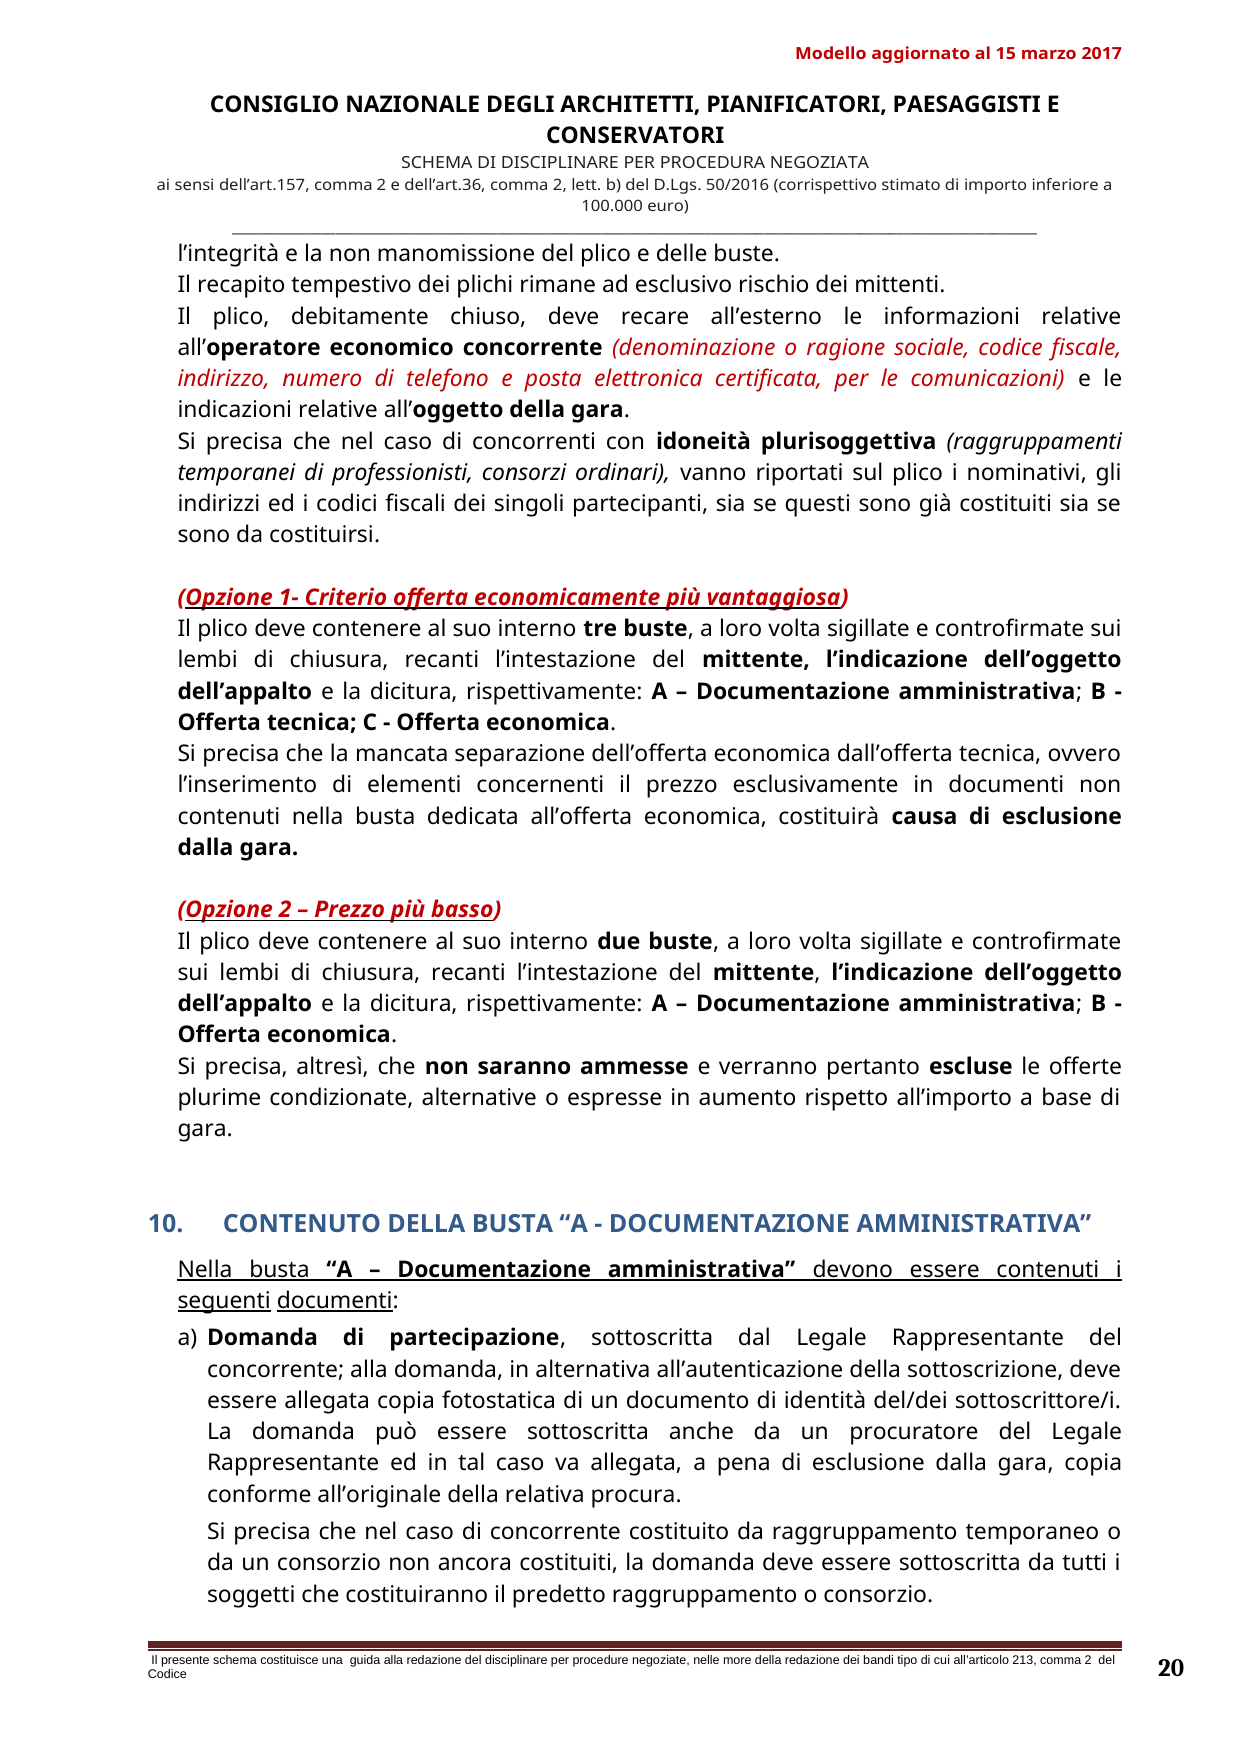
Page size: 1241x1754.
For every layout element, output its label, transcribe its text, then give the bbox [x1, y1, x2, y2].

text Nella busta “A – Documentazione amministrativa” devono essere contenuti i seguenti documenti: [177, 1281, 1122, 1315]
text Il recapito tempestivo dei plichi rimane ad esclusivo rischio dei mittenti. [177, 268, 1122, 300]
text Nella busta “A – Documentazione amministrativa” devono essere contenuti i seguenti documenti: [177, 1252, 1122, 1279]
text Il plico deve contenere al suo interno due buste, a loro volta sigillate e controfirmate sui lembi di chiusura, recanti l’intestazione del mittente, l’indicazione dell’oggetto dell’appalto e la dicitura, rispettivamente: A – Documentazione amministrativa; B - Offerta economica. [177, 925, 1122, 1050]
text (Opzione 2 – Prezzo più basso) [177, 893, 1122, 925]
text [177, 237, 1122, 268]
text Si precisa che nel caso di concorrente costituito da raggruppamento temporaneo o da un consorzio non ancora costituiti, la domanda deve essere sottoscritta da tutti i soggetti che costituiranno il predetto raggruppamento o consorzio. [207, 1515, 1122, 1609]
text Il plico, debitamente chiuso, deve recare all’esterno le informazioni relative all’operatore economico concorrente (denominazione o ragione sociale, codice fiscale, indirizzo, numero di telefono e posta elettronica certificata, per le comunicazioni) e le indicazioni relative all’oggetto della gara. [177, 300, 1122, 425]
text Si precisa, altresì, che non saranno ammesse e verranno pertanto escluse le offerte plurime condizionate, alternative o espresse in aumento rispetto all’importo a base di gara. [177, 1050, 1122, 1143]
text (Opzione 1- Criterio offerta economicamente più vantaggiosa) [177, 581, 1122, 612]
list Domanda di partecipazione, sottoscritta dal Legale Rappresentante del concorrente; alla domanda, in alternativa all’autenticazione della sottoscrizione, deve essere allegata copia fotostatica di un documento di identità del/dei sottoscrittore/i. La domanda può essere sottoscritta anche da un procuratore del Legale Rappresentante ed in tal caso va allegata, a pena di esclusione dalla gara, copia conforme all’originale della relativa procura. [177, 1321, 1122, 1509]
text Si precisa che la mancata separazione dell’offerta economica dall’offerta tecnica, ovvero l’inserimento di elementi concernenti il prezzo esclusivamente in documenti non contenuti nella busta dedicata all’offerta economica, costituirà causa di esclusione dalla gara. [177, 737, 1122, 862]
subtitle 10. CONTENUTO DELLA BUSTA “A - DOCUMENTAZIONE AMMINISTRATIVA” [148, 1206, 1122, 1240]
text Si precisa che nel caso di concorrenti con idoneità plurisoggettiva (raggruppamenti temporanei di professionisti, consorzi ordinari), vanno riportati sul plico i nominativi, gli indirizzi ed i codici fiscali dei singoli partecipanti, sia se questi sono già costituiti sia se sono da costituirsi. [177, 425, 1122, 550]
text Il plico deve contenere al suo interno tre buste, a loro volta sigillate e controfirmate sui lembi di chiusura, recanti l’intestazione del mittente, l’indicazione dell’oggetto dell’appalto e la dicitura, rispettivamente: A – Documentazione amministrativa; B - Offerta tecnica; C - Offerta economica. [177, 612, 1122, 737]
